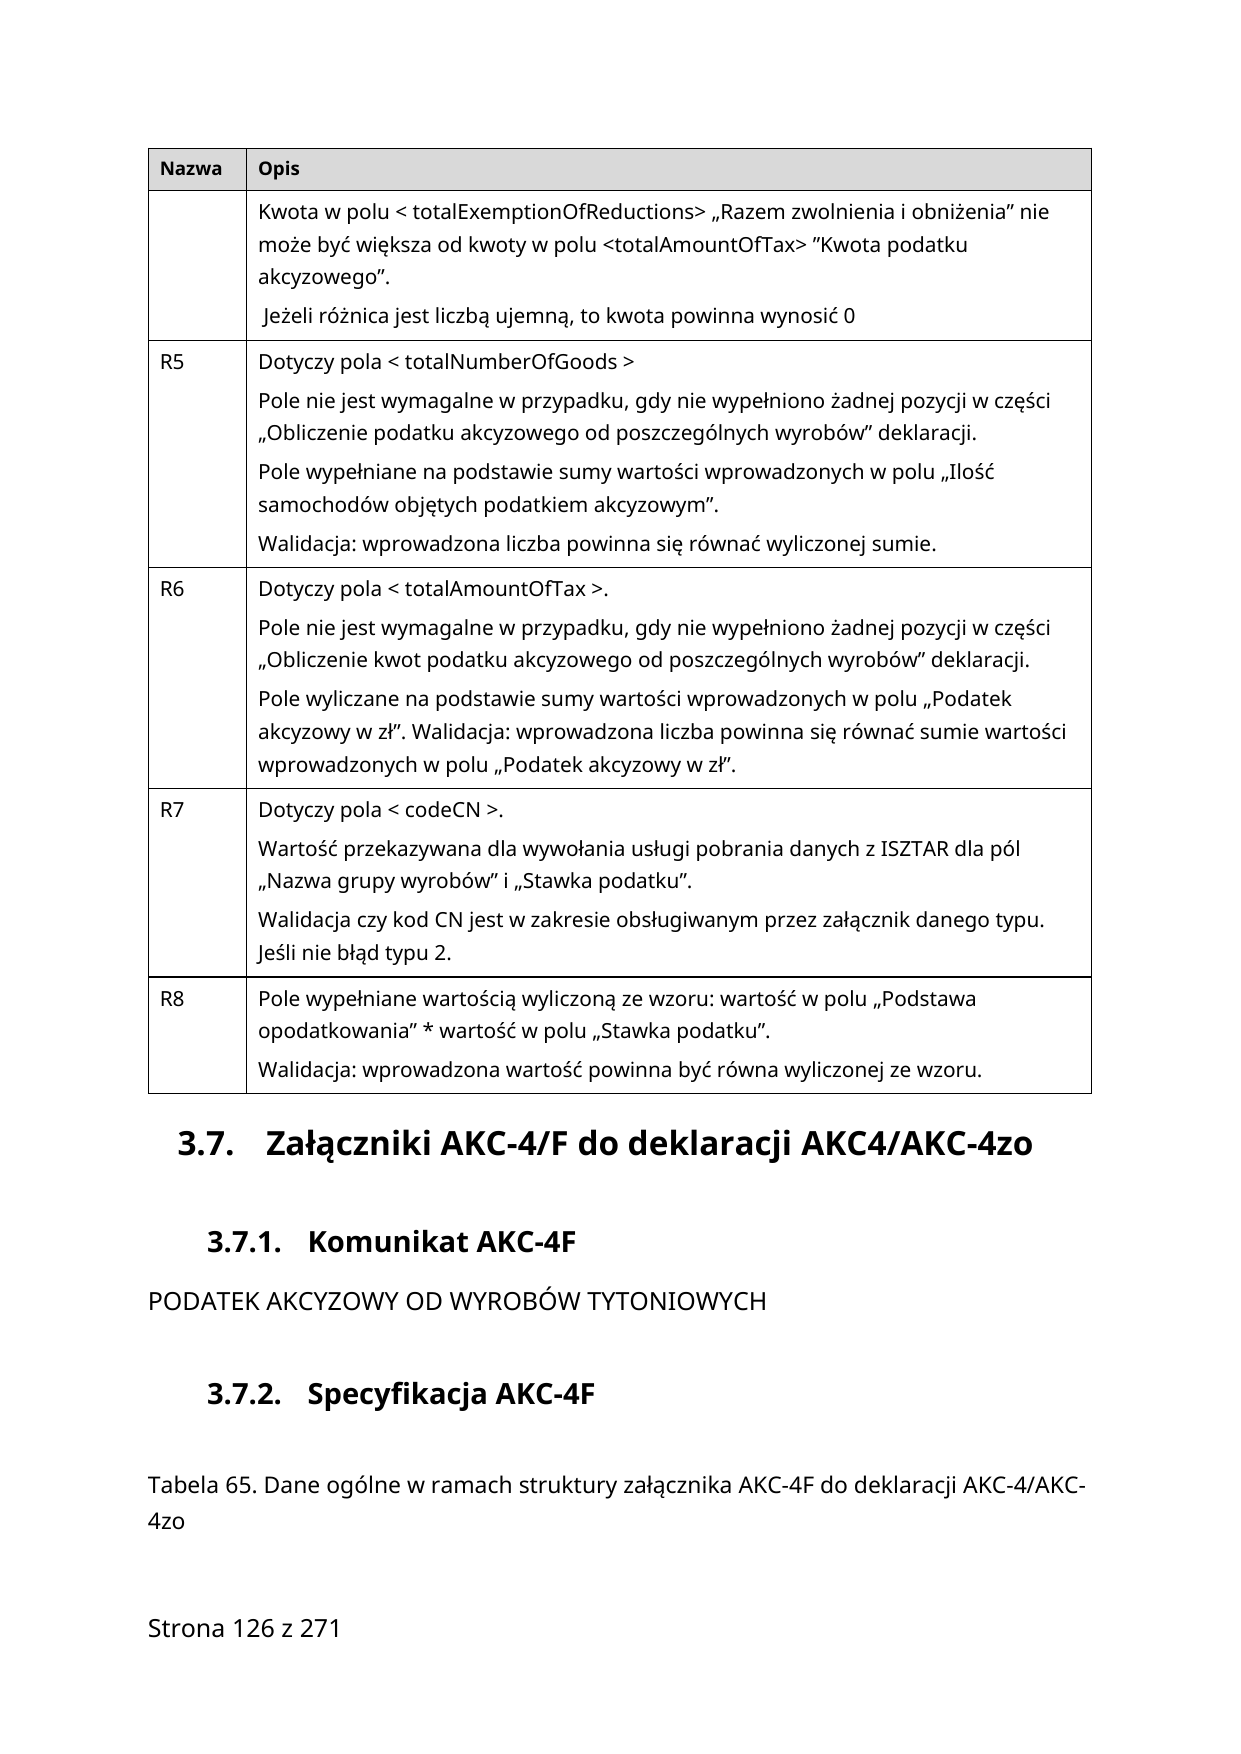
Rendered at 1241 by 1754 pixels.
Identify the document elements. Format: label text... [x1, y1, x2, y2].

subtitle Specyfikacja AKC-4F [207, 1373, 1092, 1413]
subtitle Komunikat AKC-4F [207, 1222, 1092, 1261]
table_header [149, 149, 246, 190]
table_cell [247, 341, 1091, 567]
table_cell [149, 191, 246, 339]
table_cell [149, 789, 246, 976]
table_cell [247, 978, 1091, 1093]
subtitle Załączniki AKC-4/F do deklaracji AKC4/AKC-4zo [177, 1119, 1092, 1165]
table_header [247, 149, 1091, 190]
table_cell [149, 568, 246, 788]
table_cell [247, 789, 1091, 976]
text PODATEK AKCYZOWY OD WYROBÓW TYTONIOWYCH [148, 1284, 1092, 1318]
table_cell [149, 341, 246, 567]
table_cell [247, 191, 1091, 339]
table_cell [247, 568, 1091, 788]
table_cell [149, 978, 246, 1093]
